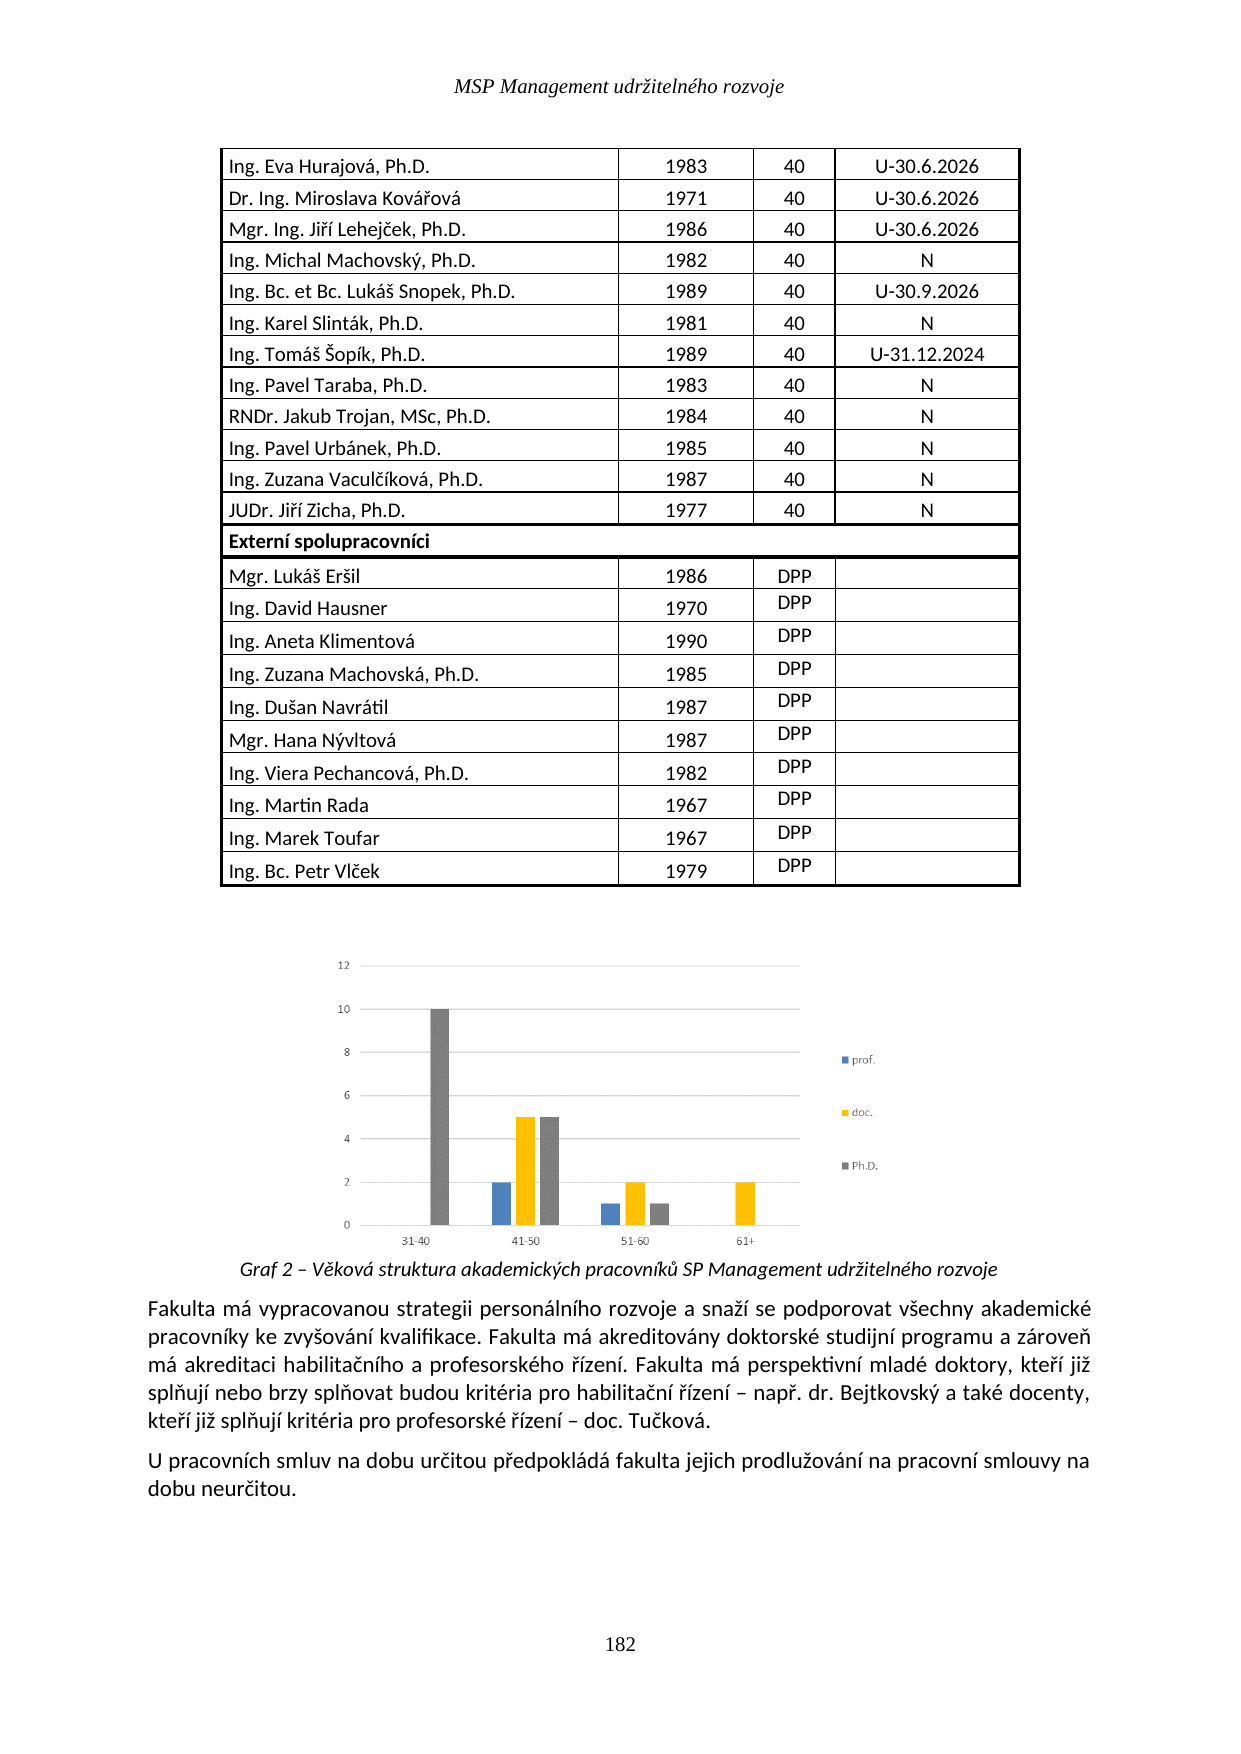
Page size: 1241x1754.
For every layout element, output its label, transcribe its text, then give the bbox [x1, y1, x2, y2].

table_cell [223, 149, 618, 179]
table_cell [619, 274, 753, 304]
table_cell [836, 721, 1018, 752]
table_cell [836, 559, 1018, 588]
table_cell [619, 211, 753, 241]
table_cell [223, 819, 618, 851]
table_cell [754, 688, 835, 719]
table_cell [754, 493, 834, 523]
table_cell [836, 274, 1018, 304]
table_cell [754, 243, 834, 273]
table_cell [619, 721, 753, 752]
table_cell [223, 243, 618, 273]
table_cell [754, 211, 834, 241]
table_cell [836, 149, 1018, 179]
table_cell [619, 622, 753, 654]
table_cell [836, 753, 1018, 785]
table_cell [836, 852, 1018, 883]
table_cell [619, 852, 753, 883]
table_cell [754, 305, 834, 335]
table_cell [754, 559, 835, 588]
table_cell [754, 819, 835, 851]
text Graf 2 – Věková struktura akademických pracovníků SP Management udržitelného rozvoje [148, 1256, 1093, 1281]
picture [328, 940, 912, 1257]
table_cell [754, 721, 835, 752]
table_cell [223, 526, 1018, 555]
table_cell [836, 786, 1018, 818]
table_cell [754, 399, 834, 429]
text Fakulta má vypracovanou strategii personálního rozvoje a snaží se podporovat všechny akademické pracovníky ke zvyšování kvalifikace. Fakulta má akreditovány doktorské studijní programu a zároveň má akreditaci habilitačního a profesorského řízení. Fakulta má perspektivní mladé doktory, kteří již splňují nebo brzy splňovat budou kritéria pro habilitační řízení – např. dr. Bejtkovský a také docenty, kteří již splňují kritéria pro profesorské řízení – doc. Tučková. [148, 1294, 1093, 1434]
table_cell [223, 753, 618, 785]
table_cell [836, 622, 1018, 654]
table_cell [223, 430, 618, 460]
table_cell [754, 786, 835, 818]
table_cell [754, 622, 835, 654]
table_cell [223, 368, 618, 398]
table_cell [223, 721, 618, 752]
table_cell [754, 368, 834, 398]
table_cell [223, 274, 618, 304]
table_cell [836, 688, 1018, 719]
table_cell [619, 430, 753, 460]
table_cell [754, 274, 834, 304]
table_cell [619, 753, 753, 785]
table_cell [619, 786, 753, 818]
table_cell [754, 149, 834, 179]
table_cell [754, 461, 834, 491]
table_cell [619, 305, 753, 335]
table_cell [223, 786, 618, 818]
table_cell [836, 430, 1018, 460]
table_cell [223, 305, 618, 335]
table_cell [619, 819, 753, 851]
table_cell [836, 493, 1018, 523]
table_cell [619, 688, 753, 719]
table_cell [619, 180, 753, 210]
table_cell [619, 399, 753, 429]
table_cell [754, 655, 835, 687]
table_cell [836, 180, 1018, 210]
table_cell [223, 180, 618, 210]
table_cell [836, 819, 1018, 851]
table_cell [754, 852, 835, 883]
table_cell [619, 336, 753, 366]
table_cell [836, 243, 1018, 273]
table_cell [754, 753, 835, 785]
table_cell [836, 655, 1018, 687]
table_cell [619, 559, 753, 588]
text U pracovních smluv na dobu určitou předpokládá fakulta jejich prodlužování na pracovní smlouvy na dobu neurčitou. [148, 1447, 1093, 1503]
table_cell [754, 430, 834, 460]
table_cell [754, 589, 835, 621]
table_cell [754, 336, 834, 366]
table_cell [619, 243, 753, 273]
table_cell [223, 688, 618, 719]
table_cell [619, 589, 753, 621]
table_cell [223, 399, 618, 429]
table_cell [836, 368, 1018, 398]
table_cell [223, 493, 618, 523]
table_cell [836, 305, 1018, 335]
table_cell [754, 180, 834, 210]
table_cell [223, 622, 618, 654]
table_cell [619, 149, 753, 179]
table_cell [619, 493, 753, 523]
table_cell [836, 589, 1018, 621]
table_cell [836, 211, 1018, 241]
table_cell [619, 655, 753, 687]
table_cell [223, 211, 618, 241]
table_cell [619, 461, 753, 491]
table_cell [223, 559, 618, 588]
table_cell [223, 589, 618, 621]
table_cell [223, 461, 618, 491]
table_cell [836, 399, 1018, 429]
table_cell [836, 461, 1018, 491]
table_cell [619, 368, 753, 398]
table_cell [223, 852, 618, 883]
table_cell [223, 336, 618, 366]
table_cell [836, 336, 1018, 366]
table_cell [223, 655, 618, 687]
